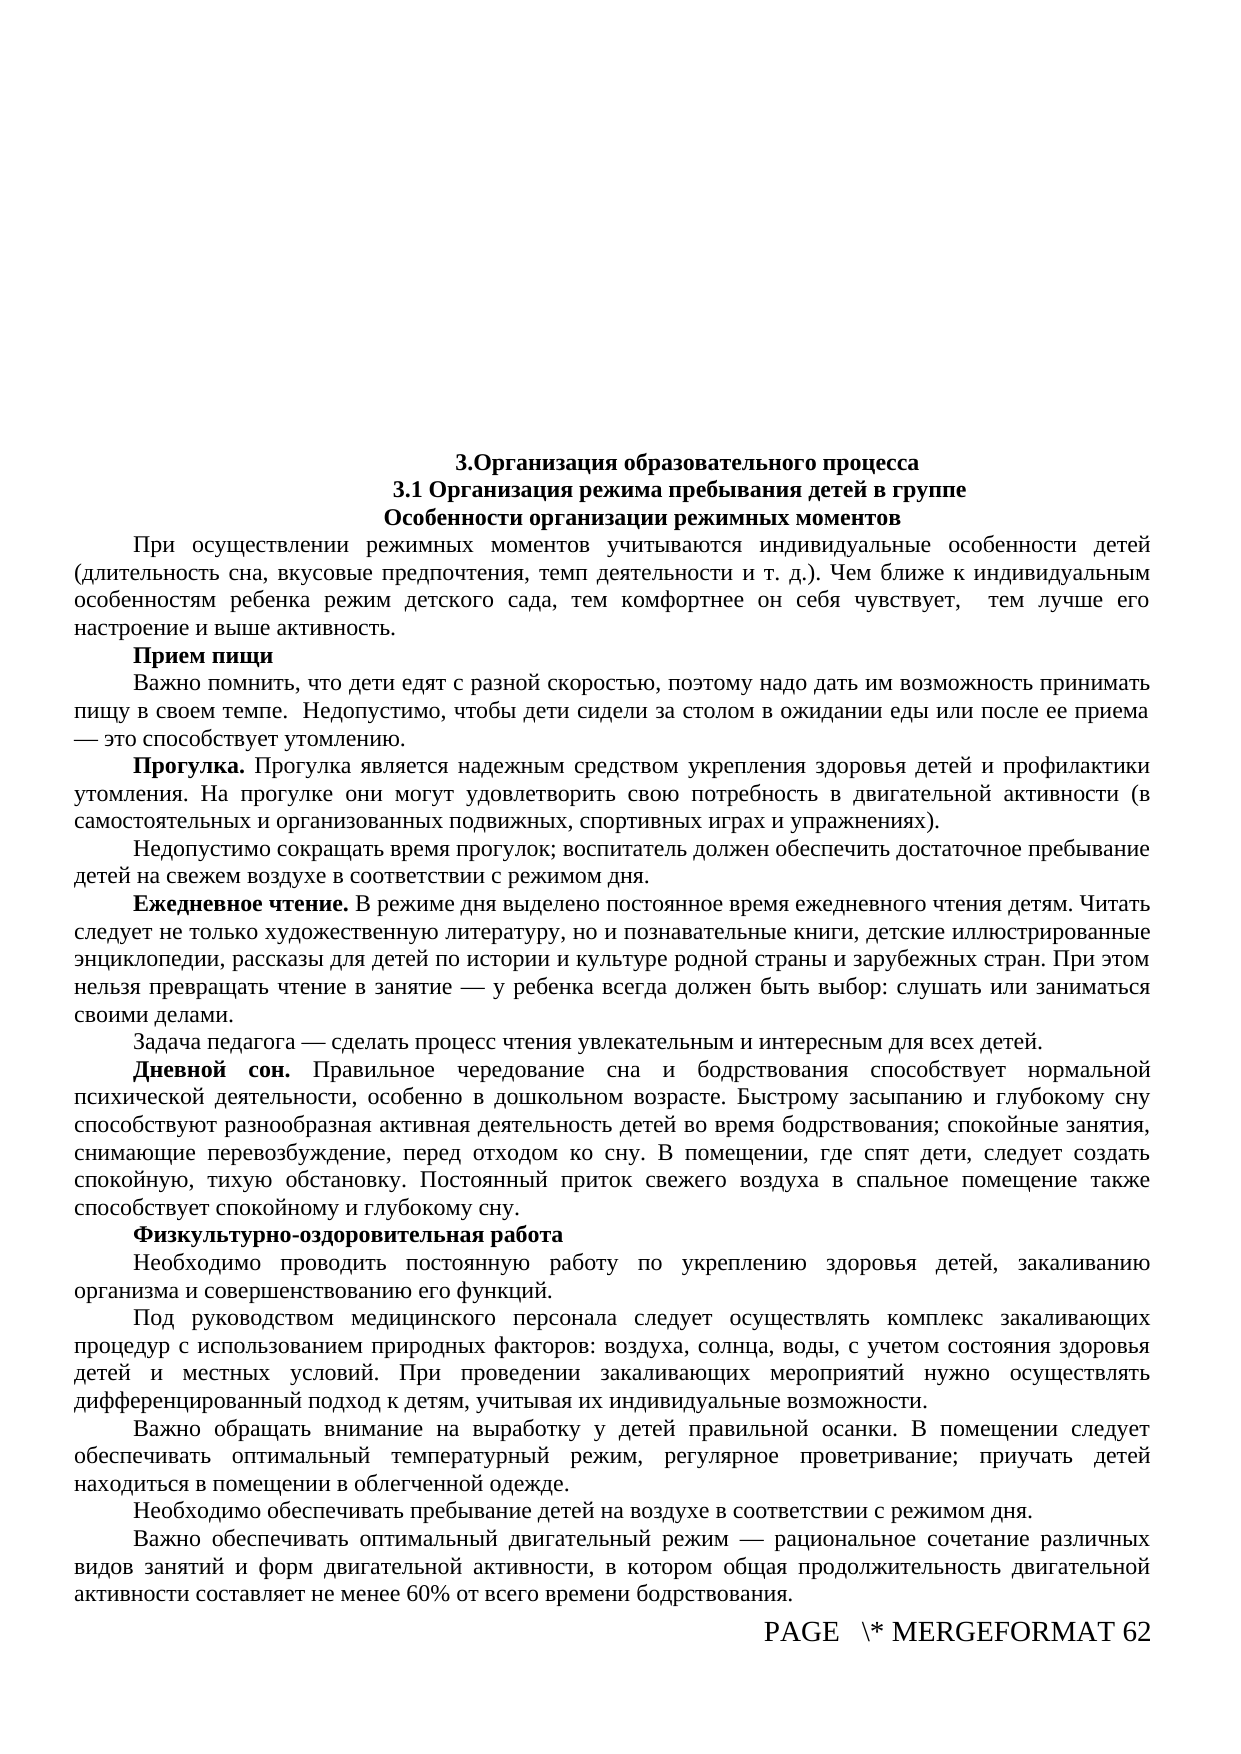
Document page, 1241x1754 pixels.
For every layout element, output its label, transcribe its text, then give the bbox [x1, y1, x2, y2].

text Дневной сон. Правильное чередование сна и бодрствования способствует нормальной психической деятельности, особенно в дошкольном возрасте. Быстрому засыпанию и глубокому сну способствуют разнообразная активная деятельность детей во время бодрствования; спокойные занятия, снимающие перевозбуждение, перед отходом ко сну. В помещении, где спят дети, следует создать спокойную, тихую обстановку. Постоянный приток свежего воздуха в спальное помещение также способствует спокойному и глубокому сну. [74, 1055, 1152, 1220]
text 3.1 Организация режима пребывания детей в группе [149, 475, 1152, 503]
text Прием пищи [74, 641, 1152, 668]
text Прогулка. Прогулка является надежным средством укрепления здоровья детей и профилактики утомления. На прогулке они могут удовлетворить свою потребность в двигательной активности (в самостоятельных и организованных подвижных, спортивных играх и упражнениях). [74, 751, 1152, 834]
text Необходимо обеспечивать пребывание детей на воздухе в соответствии с режимом дня. [74, 1496, 1152, 1524]
text Необходимо проводить постоянную работу по укреплению здоровья детей, закаливанию организма и совершенствованию его функций. [74, 1248, 1152, 1303]
text Важно обращать внимание на выработку у детей правильной осанки. В помещении следует обеспечивать оптимальный температурный режим, регулярное проветривание; приучать детей находиться в помещении в облегченной одежде. [74, 1414, 1152, 1496]
text Задача педагога — сделать процесс чтения увлекательным и интересным для всех детей. [74, 1027, 1152, 1055]
text Ежедневное чтение. В режиме дня выделено постоянное время ежедневного чтения детям. Читать следует не только художественную литературу, но и познавательные книги, детские иллюстрированные энциклопедии, рассказы для детей по истории и культуре родной страны и зарубежных стран. При этом нельзя превращать чтение в занятие — у ребенка всегда должен быть выбор: слушать или заниматься своими делами. [74, 889, 1152, 1027]
text Важно помнить, что дети едят с разной скоростью, поэтому надо дать им возможность принимать пищу в своем темпе. Недопустимо, чтобы дети сидели за столом в ожидании еды или после ее приема — это способствует утомлению. [74, 668, 1152, 751]
text Недопустимо сокращать время прогулок; воспитатель должен обеспечить достаточное пребывание детей на свежем воздухе в соответствии с режимом дня. [74, 834, 1152, 889]
text Физкультурно-оздоровительная работа [74, 1220, 1152, 1248]
text Важно обеспечивать оптимальный двигательный режим — рациональное сочетание различных видов занятий и форм двигательной активности, в котором общая продолжительность двигательной активности составляет не менее 60% от всего времени бодрствования. [74, 1524, 1152, 1607]
text Под руководством медицинского персонала следует осуществлять комплекс закаливающих процедур с использованием природных факторов: воздуха, солнца, воды, с учетом состояния здоровья детей и местных условий. При проведении закаливающих мероприятий нужно осуществлять дифференцированный подход к детям, учитывая их индивидуальные возможности. [74, 1303, 1152, 1414]
text 3.Организация образовательного процесса [149, 447, 1152, 475]
text При осуществлении режимных моментов учитываются индивидуальные особенности детей (длительность сна, вкусовые предпочтения, темп деятельности и т. д.). Чем ближе к индивидуальным особенностям ребенка режим детского сада, тем комфортнее он себя чувствует, тем лучше его настроение и выше активность. [74, 530, 1152, 641]
text Особенности организации режимных моментов [74, 503, 1152, 530]
